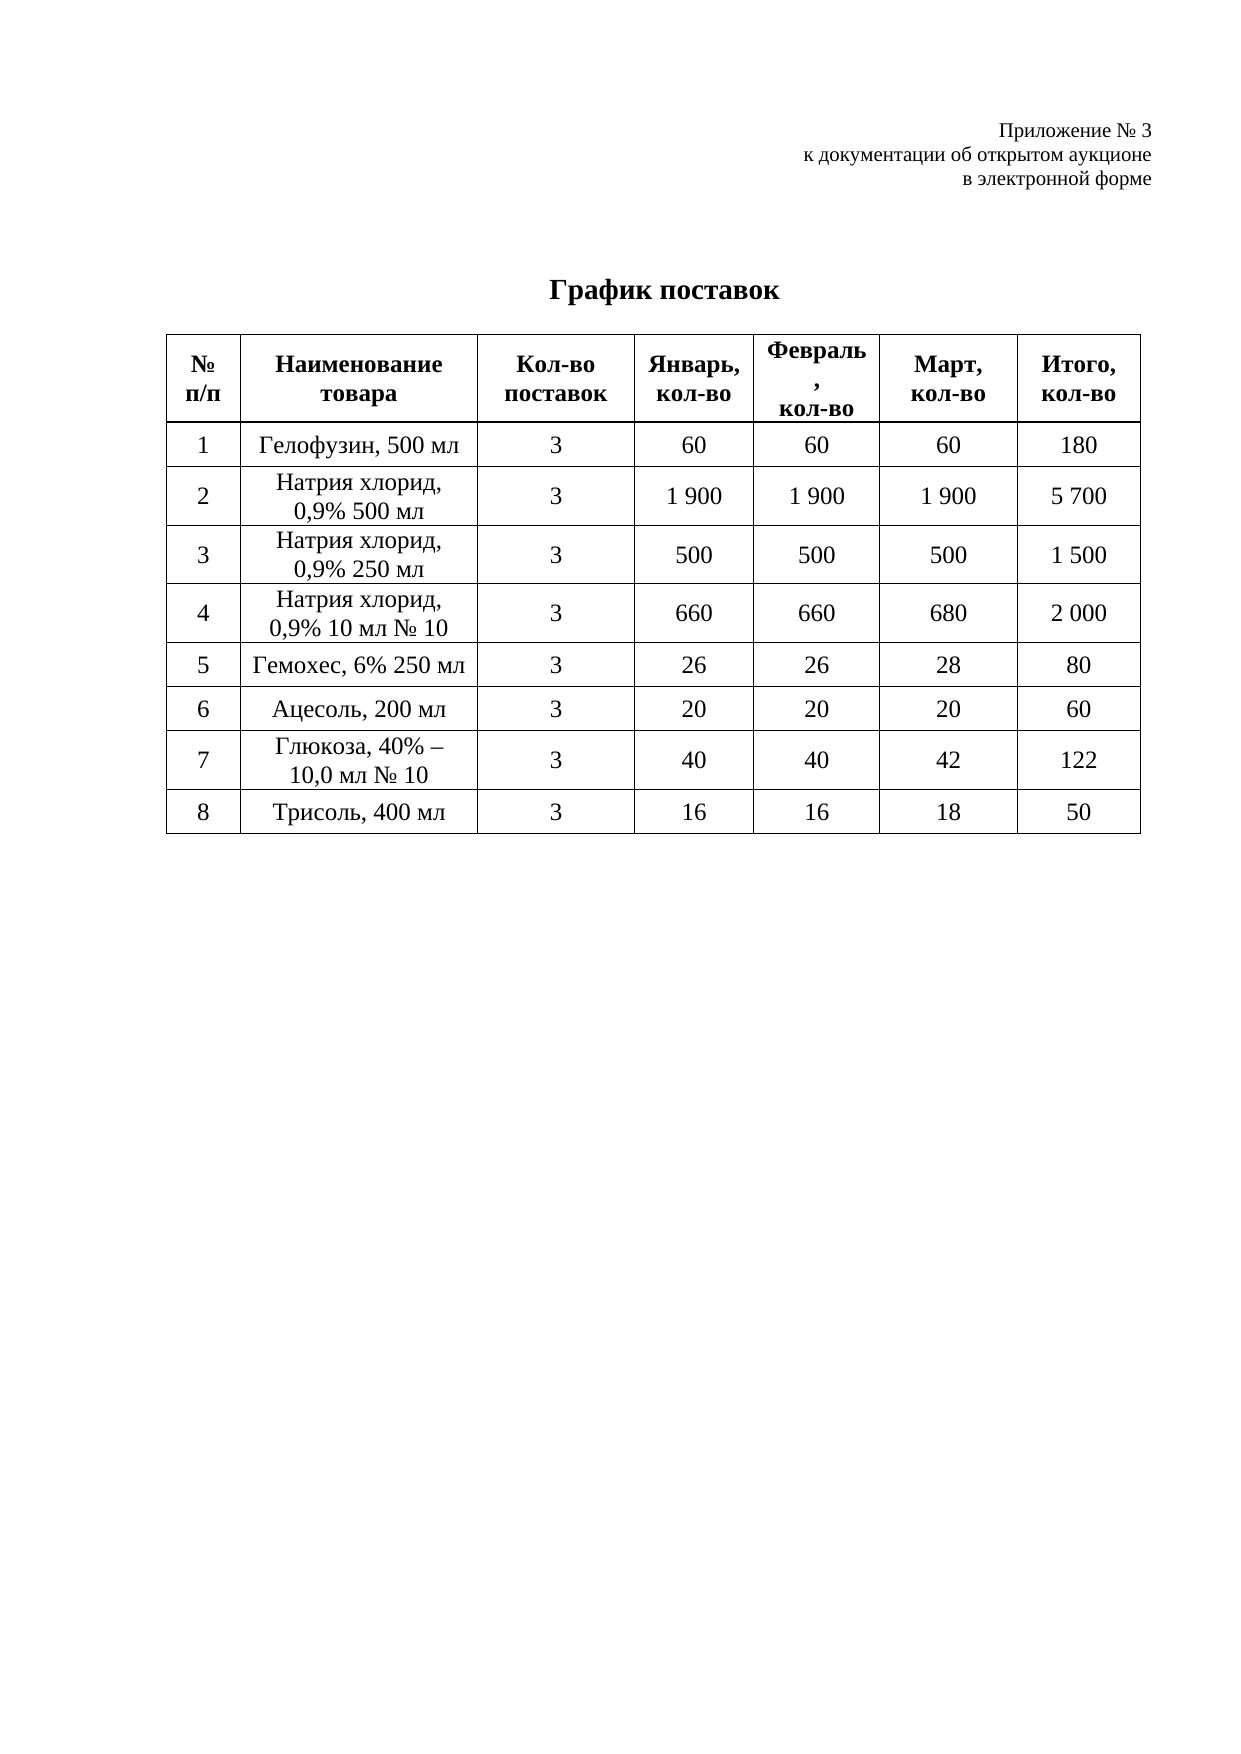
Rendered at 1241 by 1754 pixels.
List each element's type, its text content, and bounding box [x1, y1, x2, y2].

table_cell 3 [478, 687, 634, 730]
table_cell 60 [880, 423, 1017, 466]
table_cell Ацесоль, 200 мл [241, 687, 477, 730]
table_cell 50 [1018, 790, 1140, 833]
table_header Февраль, кол-во [754, 335, 879, 421]
subtitle в электронной форме [177, 166, 1152, 190]
table_cell 60 [754, 423, 879, 466]
table_cell 8 [167, 790, 240, 833]
table_cell 28 [880, 643, 1017, 686]
table_cell 1 [167, 423, 240, 466]
table_cell 1 500 [1018, 526, 1140, 583]
table_cell 122 [1018, 731, 1140, 789]
table_cell 18 [880, 790, 1017, 833]
table_cell Гемохес, 6% 250 мл [241, 643, 477, 686]
table_cell 26 [635, 643, 753, 686]
table_cell Натрия хлорид, 0,9% 250 мл [241, 526, 477, 583]
table_cell 180 [1018, 423, 1140, 466]
table_cell 1 900 [635, 467, 753, 524]
text Приложение № 3 [177, 118, 1152, 142]
table_header Март, кол-во [880, 335, 1017, 421]
table_cell Гелофузин, 500 мл [241, 423, 477, 466]
table_cell 16 [754, 790, 879, 833]
table_cell 3 [167, 526, 240, 583]
table_cell 2 [167, 467, 240, 524]
table_cell 26 [754, 643, 879, 686]
table_cell 40 [754, 731, 879, 789]
table_header Итого, кол-во [1018, 335, 1140, 421]
table_cell 3 [478, 423, 634, 466]
table_cell 500 [635, 526, 753, 583]
table_cell 680 [880, 584, 1017, 642]
table_cell 1 900 [880, 467, 1017, 524]
table_header Кол-во поставок [478, 335, 634, 421]
table_cell 3 [478, 467, 634, 524]
table_cell 3 [478, 526, 634, 583]
table_cell 16 [635, 790, 753, 833]
table_cell 1 900 [754, 467, 879, 524]
table_cell 20 [754, 687, 879, 730]
table_cell 660 [754, 584, 879, 642]
table_cell 3 [478, 731, 634, 789]
table_cell Натрия хлорид, 0,9% 500 мл [241, 467, 477, 524]
table_cell 20 [635, 687, 753, 730]
table_header Наименование товара [241, 335, 477, 421]
table_cell 6 [167, 687, 240, 730]
table_cell 660 [635, 584, 753, 642]
table_cell 60 [635, 423, 753, 466]
table_cell 3 [478, 790, 634, 833]
table_cell 7 [167, 731, 240, 789]
table_cell 42 [880, 731, 1017, 789]
table_cell 500 [880, 526, 1017, 583]
table_cell Натрия хлорид, 0,9% 10 мл № 10 [241, 584, 477, 642]
table_cell 20 [880, 687, 1017, 730]
table_cell Трисоль, 400 мл [241, 790, 477, 833]
table_cell 5 [167, 643, 240, 686]
table_header Январь, кол-во [635, 335, 753, 421]
table_cell 3 [478, 643, 634, 686]
subtitle к документации об открытом аукционе [177, 142, 1152, 166]
table_cell 500 [754, 526, 879, 583]
table_cell 40 [635, 731, 753, 789]
table_cell 4 [167, 584, 240, 642]
table_cell Глюкоза, 40% – 10,0 мл № 10 [241, 731, 477, 789]
table_cell 60 [1018, 687, 1140, 730]
table_cell 3 [478, 584, 634, 642]
table_header № п/п [167, 335, 240, 421]
table_cell 80 [1018, 643, 1140, 686]
table_cell 5 700 [1018, 467, 1140, 524]
table_cell 2 000 [1018, 584, 1140, 642]
text График поставок [177, 272, 1152, 305]
